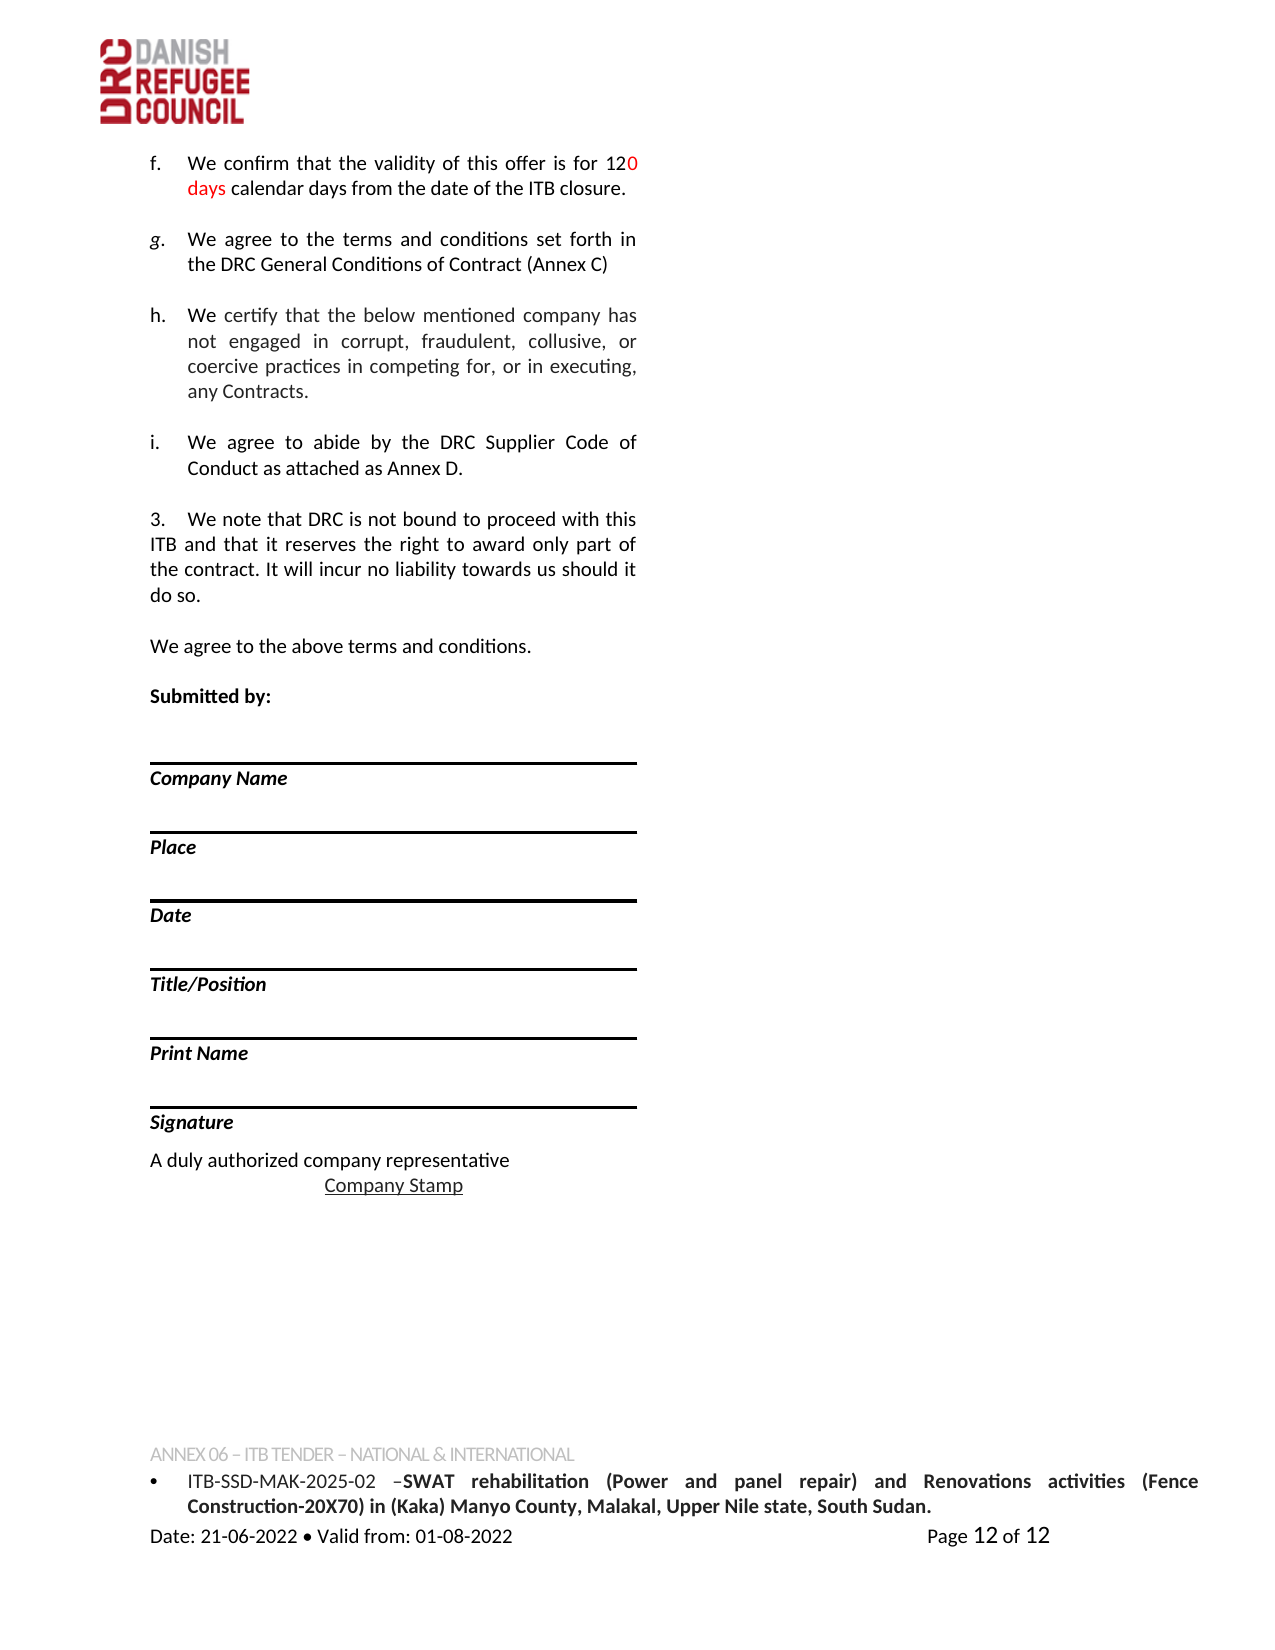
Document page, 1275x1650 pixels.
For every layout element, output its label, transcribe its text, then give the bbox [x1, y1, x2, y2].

text Submitted by: [150, 684, 637, 709]
text Date [150, 903, 637, 928]
text Print Name [150, 1040, 637, 1066]
picture [100, 39, 250, 124]
list We certify that the below mentioned company has not engaged in corrupt, fraudulent, collusive, or coercive practices in competing for, or in executing, any Contracts. [150, 302, 637, 404]
text Signature [150, 1109, 637, 1134]
list We agree to abide by the DRC Supplier Code of Conduct as attached as Annex D. [150, 429, 637, 480]
text Company Name [150, 765, 637, 791]
list We agree to the terms and conditions set forth in the DRC General Conditions of Contract (Annex C) [150, 226, 637, 277]
text A duly authorized company representative [150, 1147, 637, 1172]
text Company Stamp [150, 1172, 637, 1198]
list We confirm that the validity of this offer is for 120 days calendar days from the date of the ITB closure. [150, 150, 637, 201]
text Title/Position [150, 971, 637, 997]
text We agree to the above terms and conditions. [150, 633, 637, 658]
list We note that DRC is not bound to proceed with this ITB and that it reserves the right to award only part of the contract. It will incur no liability towards us should it do so. [150, 506, 637, 607]
text Place [150, 834, 637, 859]
